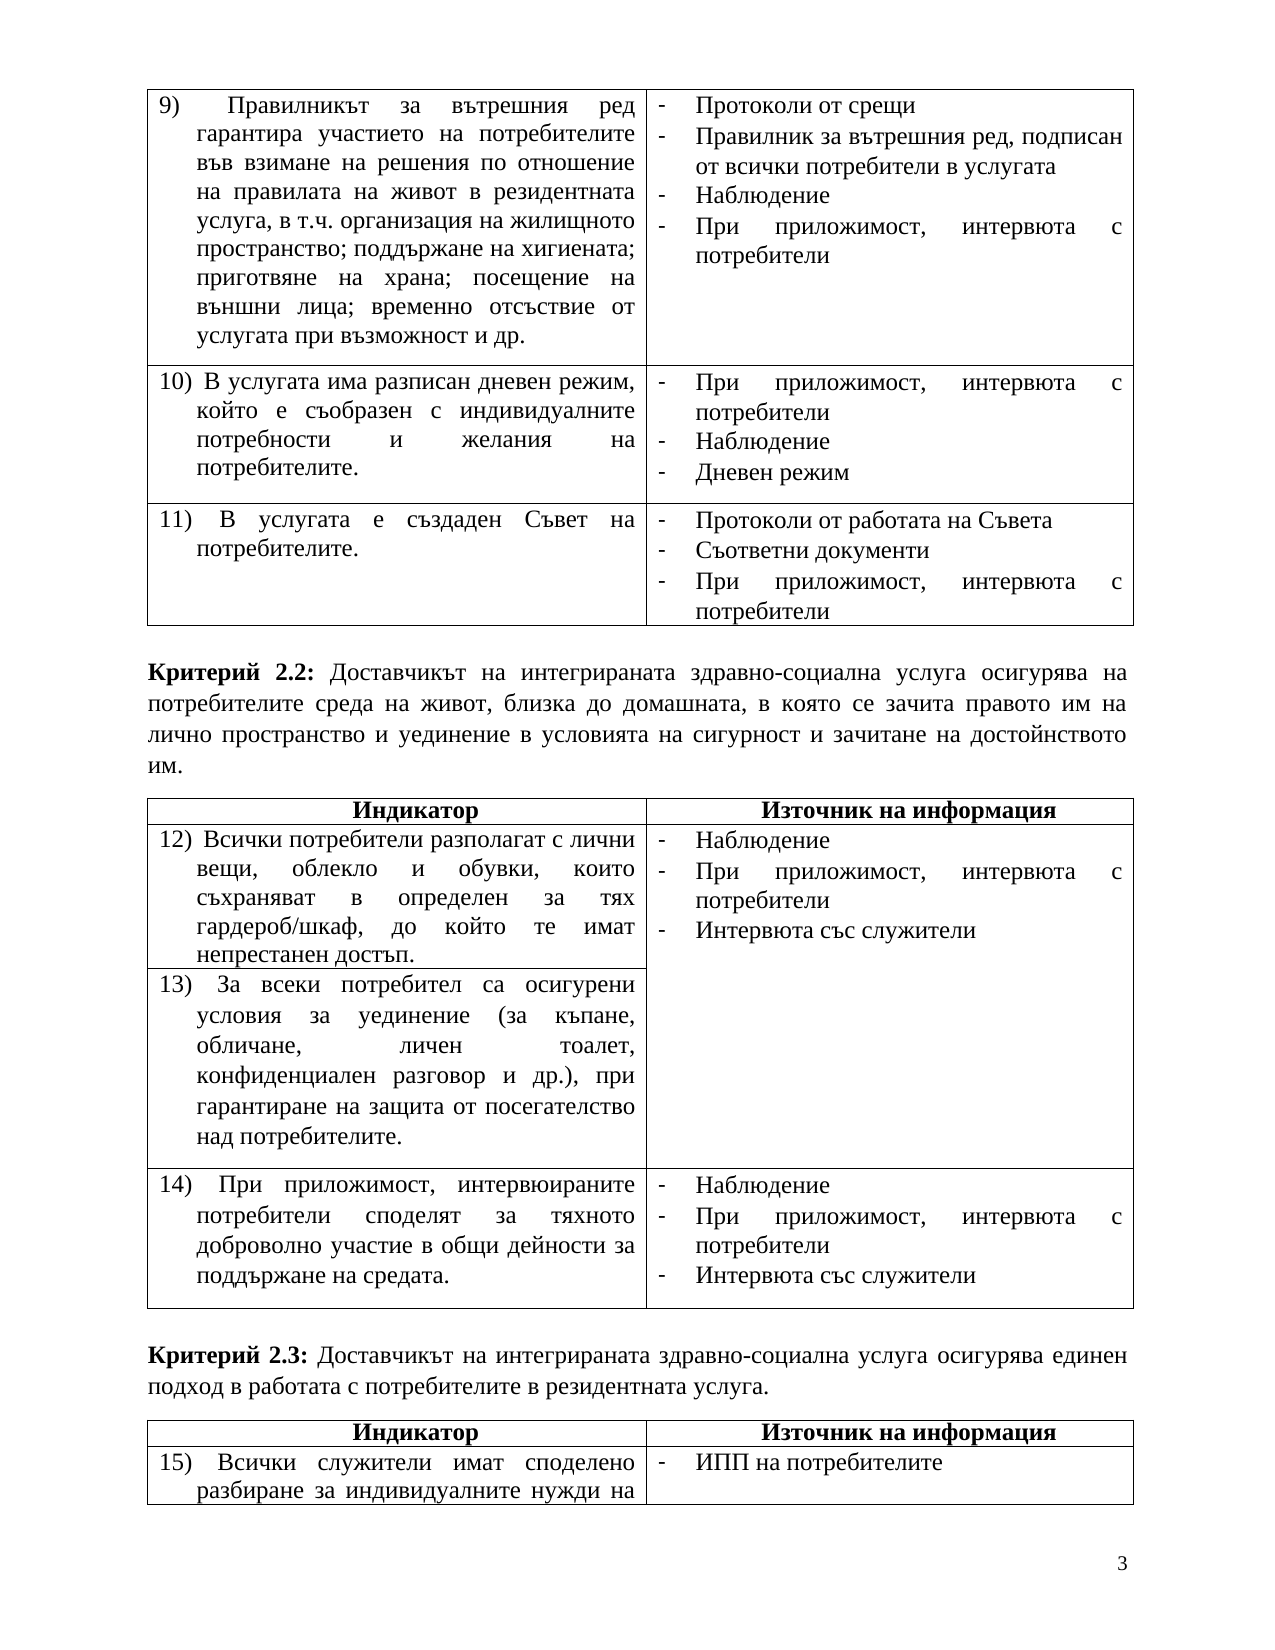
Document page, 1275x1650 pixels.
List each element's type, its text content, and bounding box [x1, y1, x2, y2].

table_cell Наблюдение При приложимост, интервюта с потребители Интервюта със служители [647, 1169, 1133, 1308]
text Критерий 2.2: Доставчикът на интегрираната здравно-социална услуга осигурява на потребителите среда на живот, близка до домашната, в която се зачита правото им на лично пространство и уединение в условията на сигурност и зачитане на достойнството им. [148, 657, 1127, 778]
table_cell В услугата е създаден Съвет на потребителите. [148, 504, 646, 624]
text Критерий 2.3: Доставчикът на интегрираната здравно-социална услуга осигурява единен подход в работата с потребителите в резидентната услуга. [148, 1340, 1127, 1400]
table_cell В услугата има разписан дневен режим, който е съобразен с индивидуалните потребности и желания на потребителите. [148, 366, 646, 503]
table_cell При приложимост, интервюираните потребители споделят за тяхното доброволно участие в общи дейности за поддържане на средата. [148, 1169, 646, 1308]
table_cell Правилникът за вътрешния ред гарантира участието на потребителите във взимане на решения по отношение на правилата на живот в резидентната услуга, в т.ч. организация на жилищното пространство; поддържане на хигиената; приготвяне на храна; посещение на външни лица; временно отсъствие от услугата при възможност и др. [148, 90, 646, 365]
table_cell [647, 1447, 1133, 1504]
table_cell При приложимост, интервюта с потребители Наблюдение Дневен режим [647, 366, 1133, 503]
table_header Индикатор [148, 799, 646, 823]
table_header Източник на информация [647, 1421, 1133, 1446]
table_cell За всеки потребител са осигурени условия за уединение (за къпане, обличане, личен тоалет, конфиденциален разговор и др.), при гарантиране на защита от посегателство над потребителите. [148, 969, 646, 1168]
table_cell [148, 1447, 646, 1504]
table_cell Наблюдение При приложимост, интервюта с потребители Интервюта със служители [647, 825, 1133, 1168]
table_cell Всички потребители разполагат с лични вещи, облекло и обувки, които съхраняват в определен за тях гардероб/шкаф, до който те имат непрестанен достъп. [148, 825, 646, 968]
table_cell Протоколи от работата на Съвета Съответни документи При приложимост, интервюта с потребители [647, 504, 1133, 624]
table_header Източник на информация [647, 799, 1133, 823]
table_header Индикатор [148, 1421, 646, 1446]
table_cell Протоколи от срещи Правилник за вътрешния ред, подписан от всички потребители в услугата Наблюдение При приложимост, интервюта с потребители [647, 90, 1133, 365]
